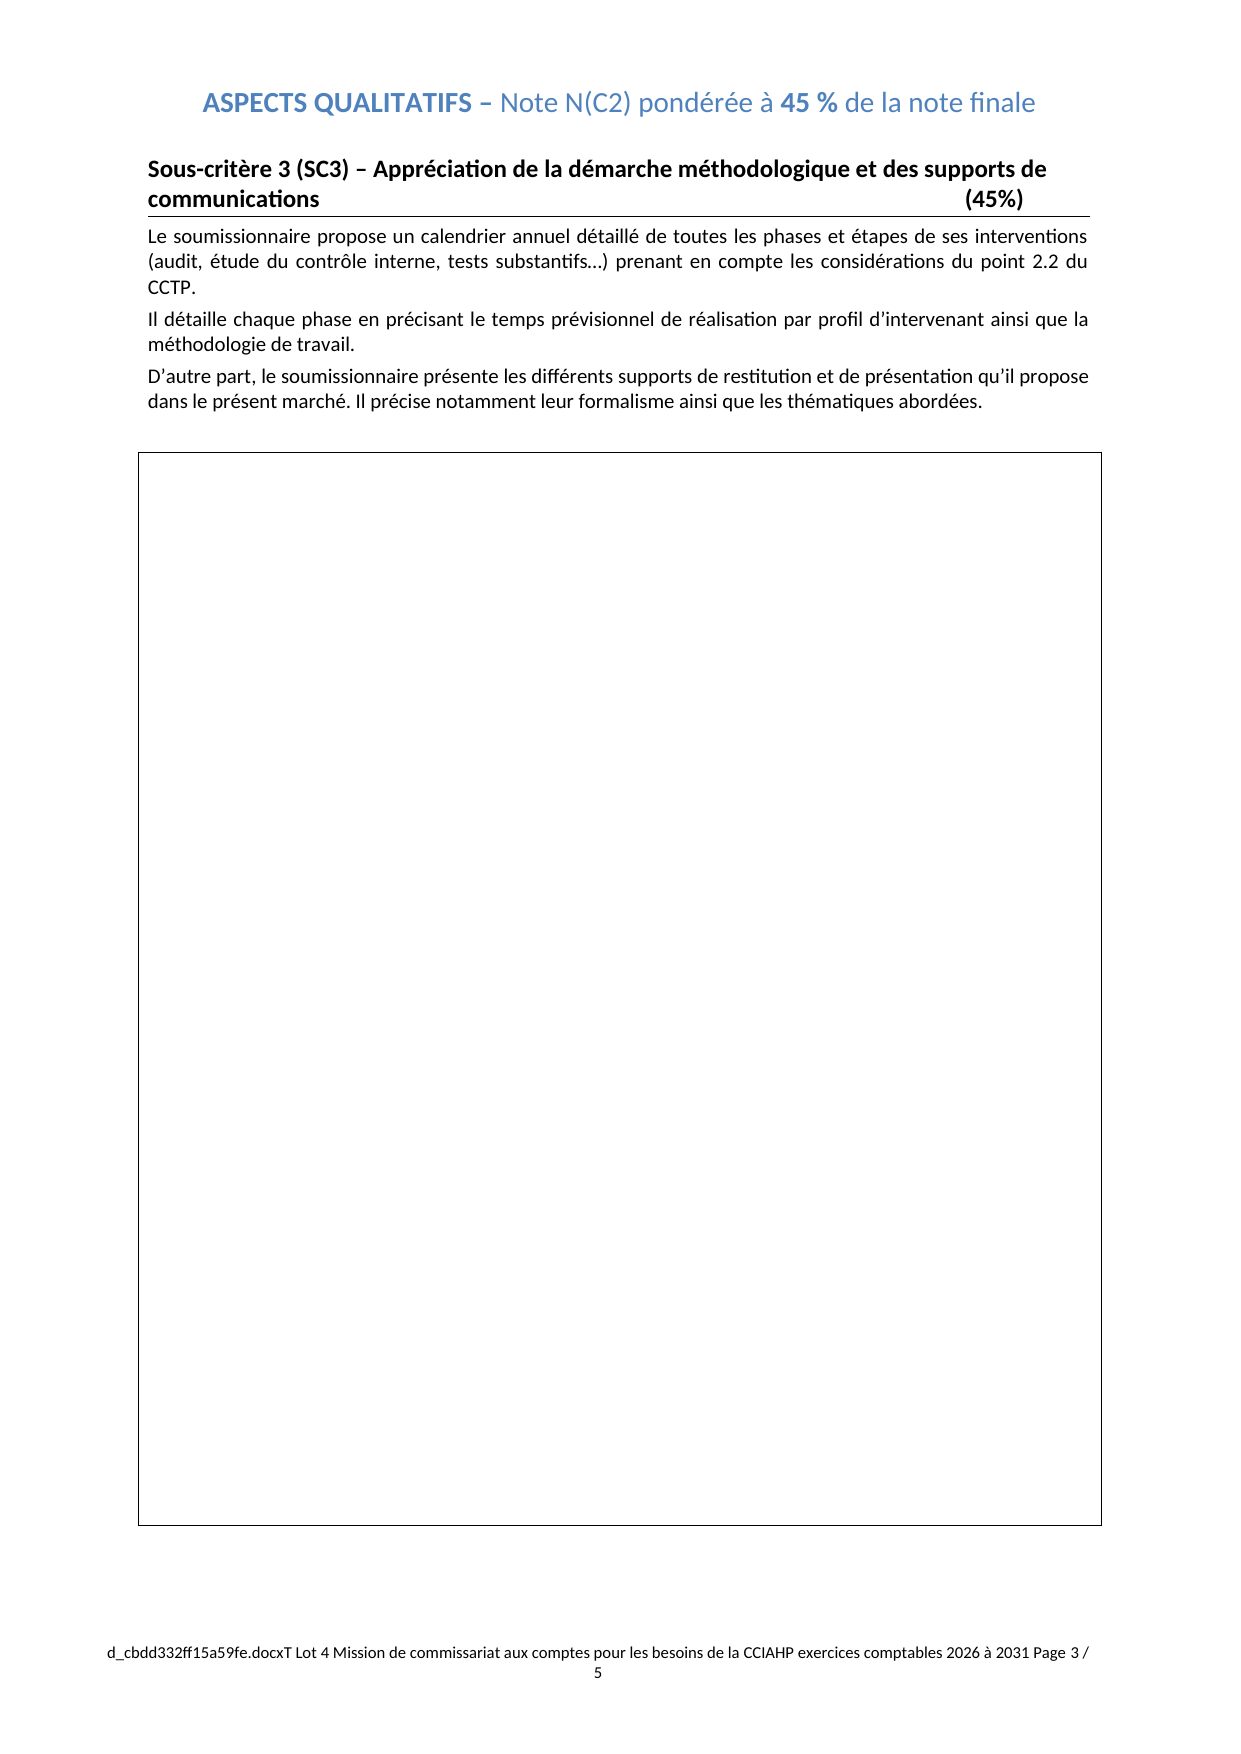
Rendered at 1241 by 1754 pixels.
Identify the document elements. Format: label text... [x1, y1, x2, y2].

text D’autre part, le soumissionnaire présente les différents supports de restitution et de présentation qu’il propose dans le présent marché. Il précise notamment leur formalisme ainsi que les thématiques abordées. [148, 363, 1090, 414]
text Le soumissionnaire propose un calendrier annuel détaillé de toutes les phases et étapes de ses interventions (audit, étude du contrôle interne, tests substantifs…) prenant en compte les considérations du point 2.2 du CCTP. [148, 223, 1090, 299]
text ASPECTS QUALITATIFS – Note N(C2) pondérée à 45 % de la note finale [148, 84, 1090, 120]
text Sous-critère 3 (SC3) – Appréciation de la démarche méthodologique et des supports de communications (45%) [148, 153, 1090, 216]
text Il détaille chaque phase en précisant le temps prévisionnel de réalisation par profil d’intervenant ainsi que la méthodologie de travail. [148, 306, 1090, 357]
